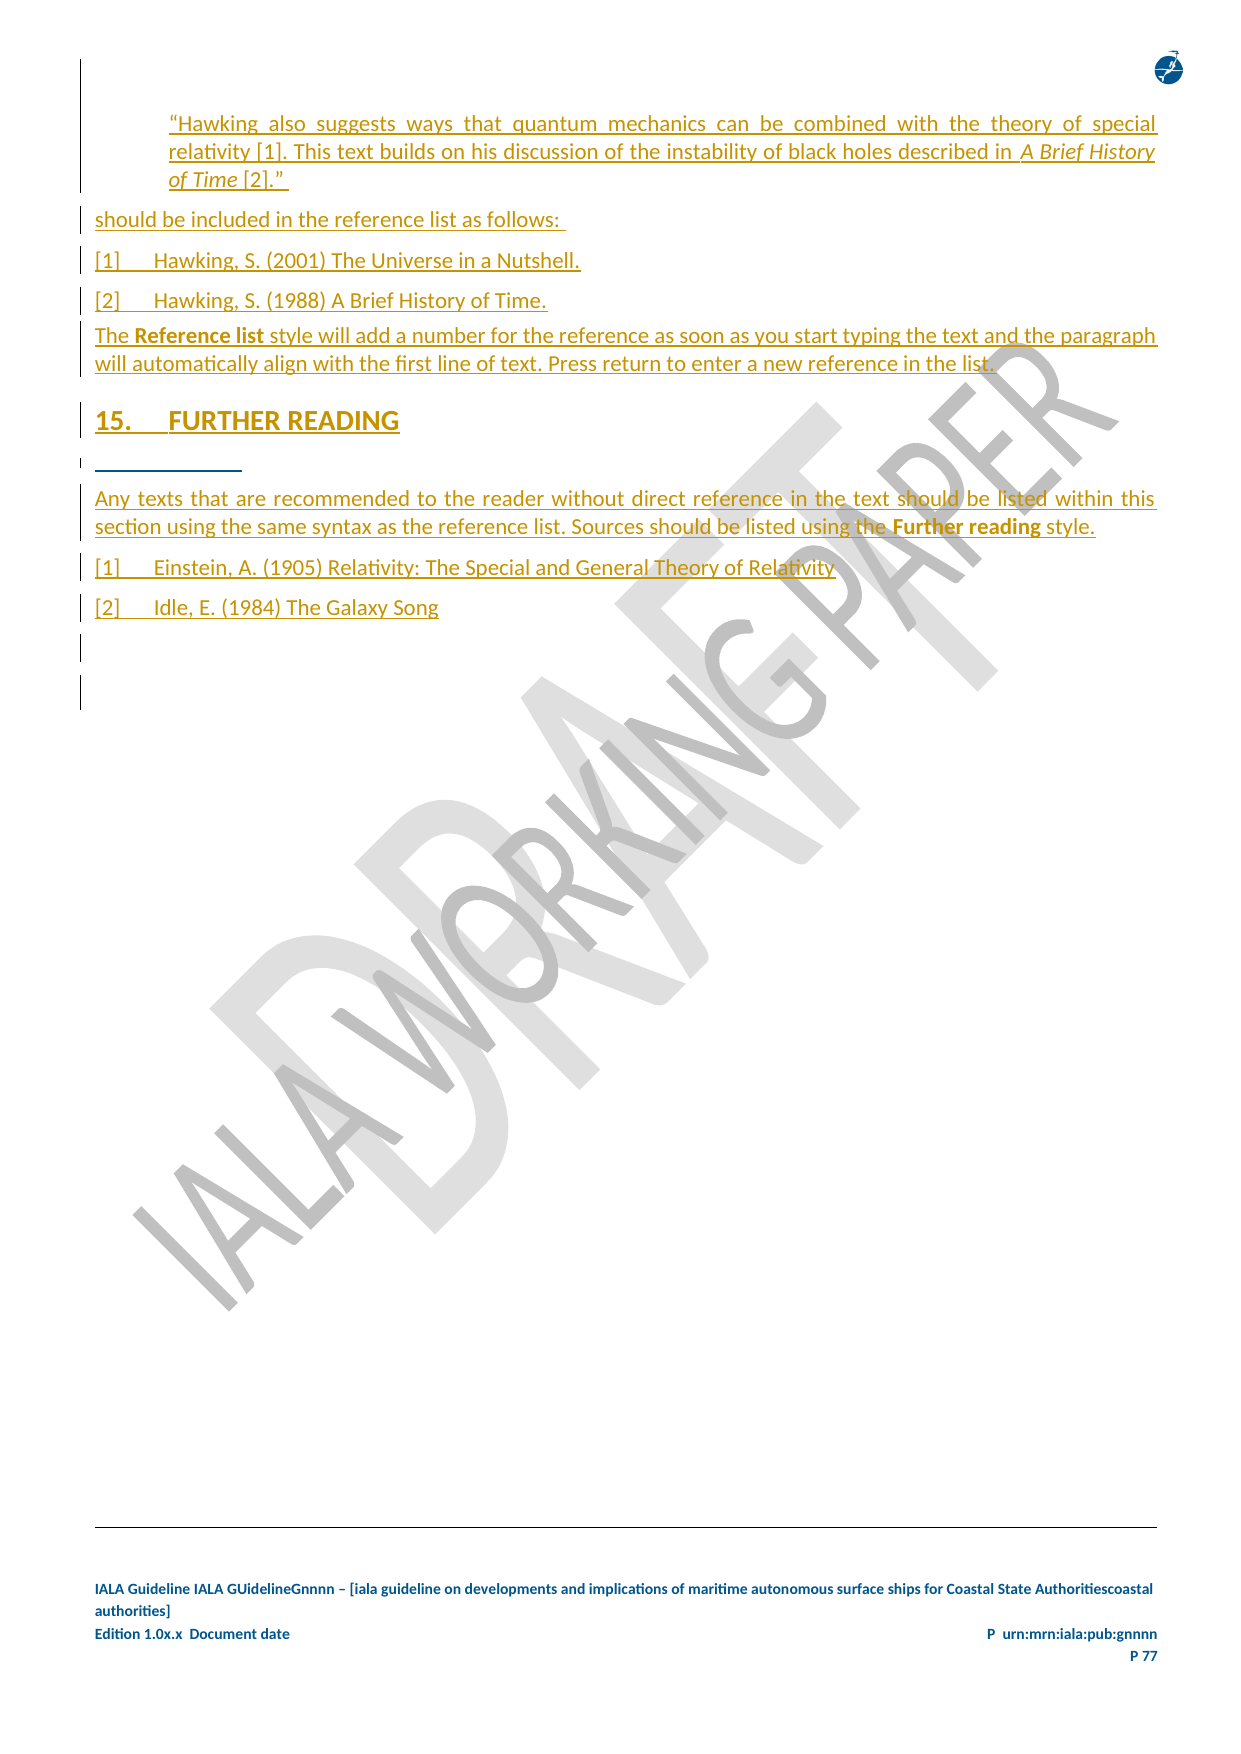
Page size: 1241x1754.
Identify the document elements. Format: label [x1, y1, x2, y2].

picture [1123, 0, 1241, 119]
